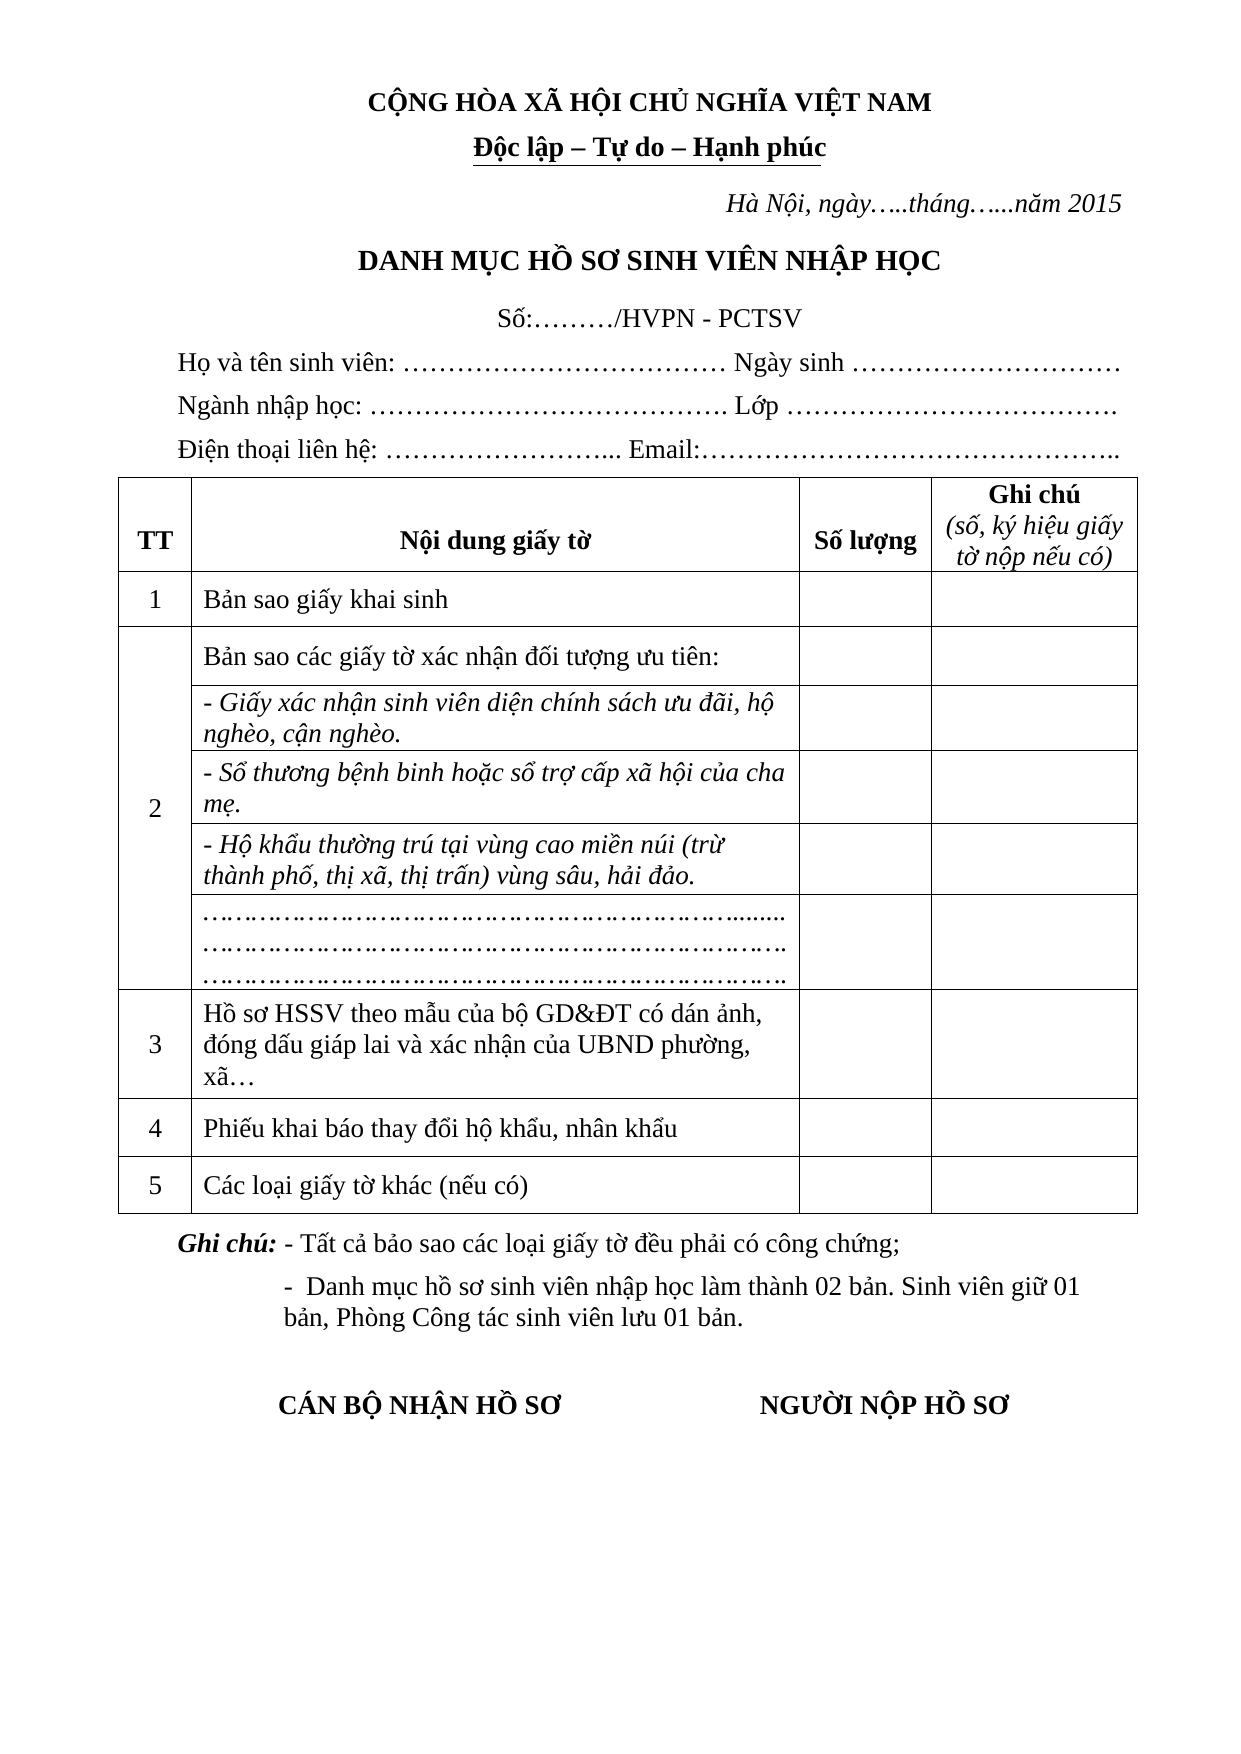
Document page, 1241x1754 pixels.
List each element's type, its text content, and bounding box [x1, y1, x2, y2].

table_cell Các loại giấy tờ khác (nếu có) [192, 1157, 799, 1213]
table_cell [800, 751, 931, 823]
table_header Ghi chú (số, ký hiệu giấy tờ nộp nếu có) [932, 478, 1137, 571]
table_header CÁN BỘ NHẬN HỒ SƠ [204, 1389, 635, 1420]
table_cell [800, 572, 931, 626]
table_cell [800, 627, 931, 685]
table_header NGƯỜI NỘP HỒ SƠ [635, 1389, 1133, 1420]
table_cell [800, 686, 931, 749]
table_cell - Hộ khẩu thường trú tại vùng cao miền núi (trừ thành phố, thị xã, thị trấn) vùng sâu, hải đảo. [192, 824, 799, 894]
table_cell [800, 1157, 931, 1213]
text Ghi chú: - Tất cả bảo sao các loại giấy tờ đều phải có công chứng; [177, 1227, 1122, 1258]
table_cell 3 [119, 990, 191, 1098]
table_cell Hồ sơ HSSV theo mẫu của bộ GD&ĐT có dán ảnh, đóng dấu giáp lai và xác nhận của UBND phường, xã… [192, 990, 799, 1098]
table_header Nội dung giấy tờ [192, 478, 799, 571]
table_cell - Giấy xác nhận sinh viên diện chính sách ưu đãi, hộ nghèo, cận nghèo. [192, 686, 799, 749]
table_cell 5 [119, 1157, 191, 1213]
table_cell [800, 990, 931, 1098]
table_cell Bản sao giấy khai sinh [192, 572, 799, 626]
table_header TT [119, 478, 191, 571]
text Ngành nhập học: …………………………………. Lớp ………………………………. [177, 389, 1122, 421]
text Số:………/HVPN - PCTSV [177, 302, 1122, 333]
text Họ và tên sinh viên: ……………………………… Ngày sinh ………………………… [177, 346, 1122, 377]
table_cell [932, 895, 1137, 989]
table_cell [932, 1099, 1137, 1156]
table_cell 2 [119, 627, 191, 989]
table_cell 1 [119, 572, 191, 626]
table_cell 4 [119, 1099, 191, 1156]
table_cell [932, 751, 1137, 823]
table_cell [800, 1099, 931, 1156]
table_header Số lượng [800, 478, 931, 571]
text Độc lập – Tự do – Hạnh phúc [177, 130, 1122, 162]
table_cell [800, 824, 931, 894]
table_cell [800, 895, 931, 989]
table_cell [932, 572, 1137, 626]
table_cell [932, 1157, 1137, 1213]
table_cell …………………………………………………………........ ………………………………………………………………. ………………………………………………………………. [192, 895, 799, 989]
table_cell [932, 627, 1137, 685]
text - Danh mục hồ sơ sinh viên nhập học làm thành 02 bản. Sinh viên giữ 01 bản, Phòng Công tác sinh viên lưu 01 bản. [283, 1270, 1122, 1333]
text DANH MỤC HỒ SƠ SINH VIÊN NHẬP HỌC [177, 243, 1122, 277]
table_cell - Sổ thương bệnh binh hoặc sổ trợ cấp xã hội của cha mẹ. [192, 751, 799, 823]
table_cell [932, 686, 1137, 749]
text CỘNG HÒA XÃ HỘI CHỦ NGHĨA VIỆT NAM [177, 86, 1122, 117]
table_cell Bản sao các giấy tờ xác nhận đối tượng ưu tiên: [192, 627, 799, 685]
table_cell [932, 990, 1137, 1098]
table_cell Phiếu khai báo thay đổi hộ khẩu, nhân khẩu [192, 1099, 799, 1156]
text Điện thoại liên hệ: ……………………... Email:……………………………………….. [177, 433, 1122, 464]
text Hà Nội, ngày…..tháng…...năm 2015 [177, 187, 1122, 218]
table_cell [932, 824, 1137, 894]
